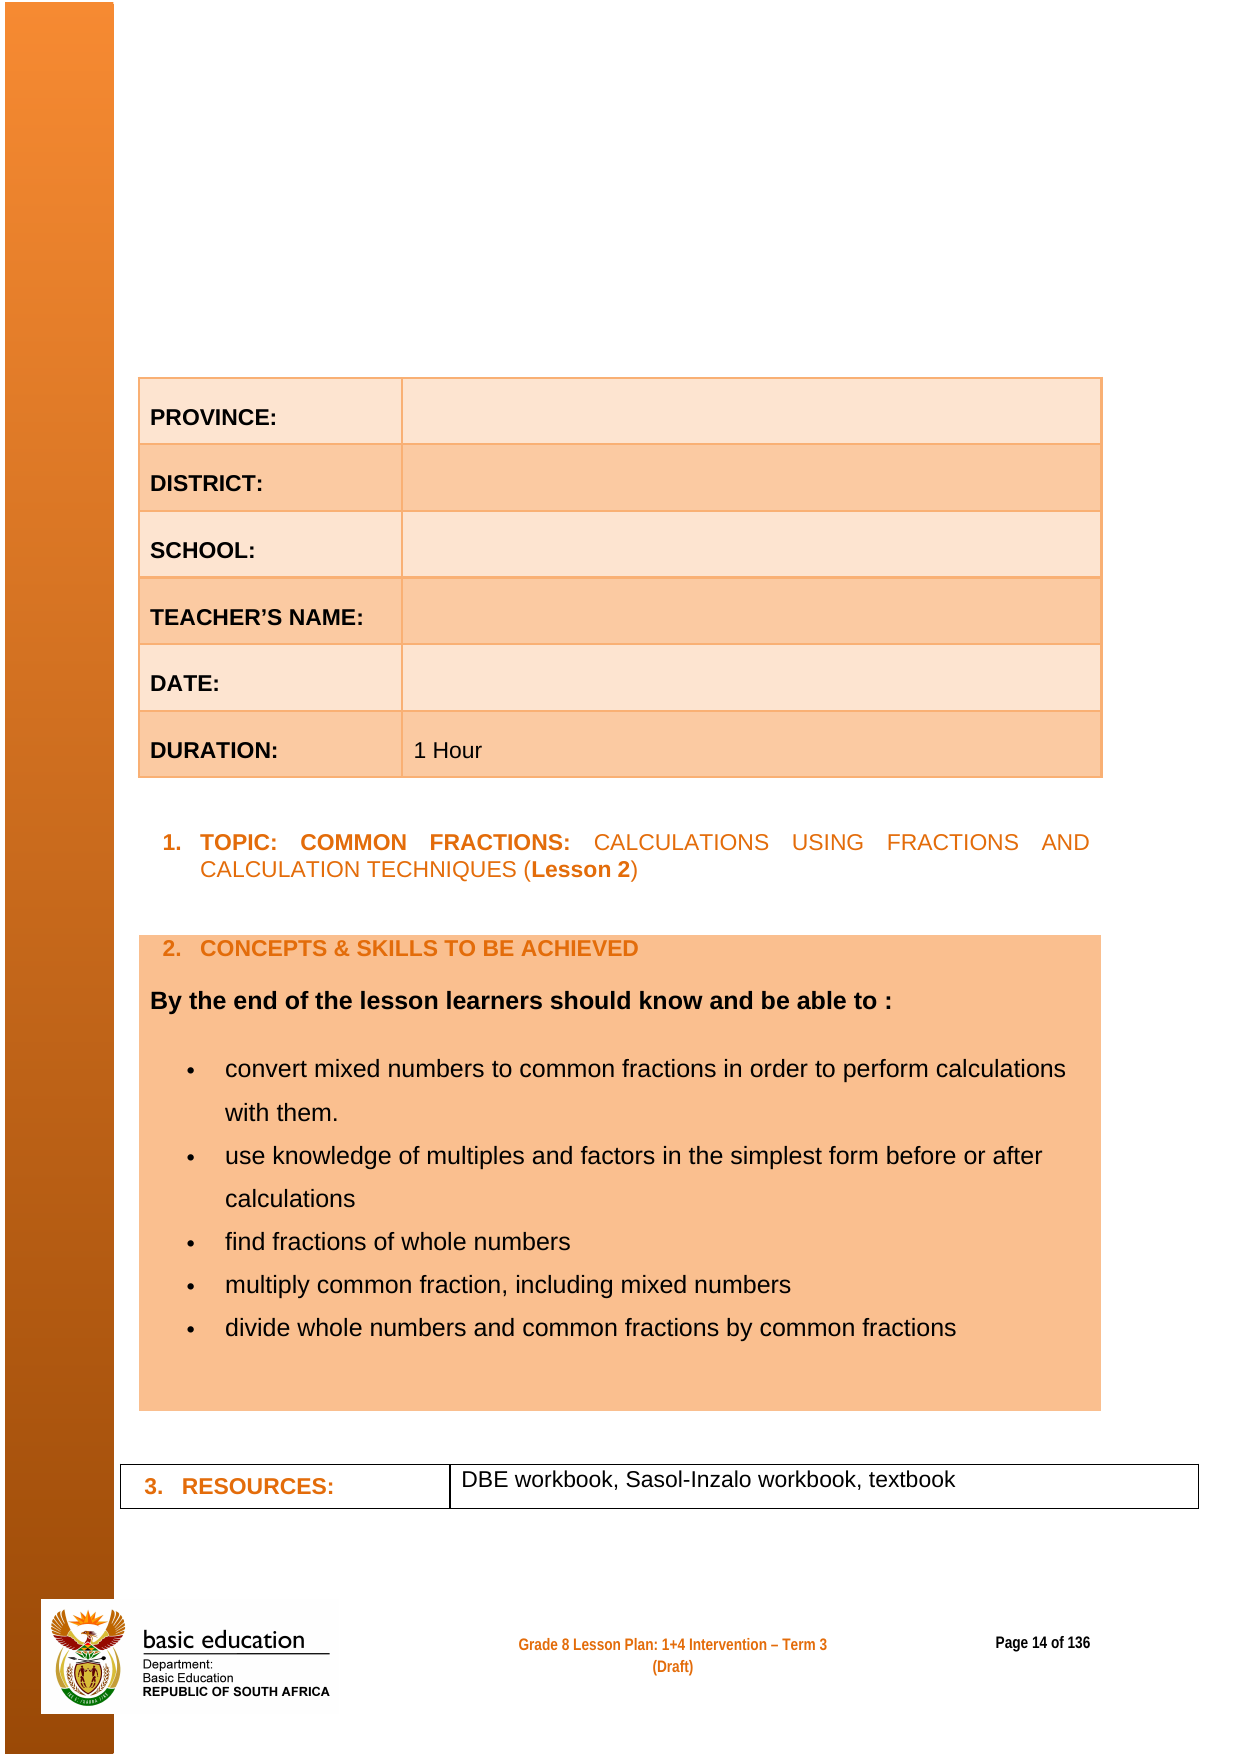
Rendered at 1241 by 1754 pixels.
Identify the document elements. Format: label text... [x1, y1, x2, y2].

table_cell [403, 579, 1100, 643]
table_cell TEACHER’S NAME: [140, 579, 401, 643]
table_header [403, 379, 1100, 443]
table_header PROVINCE: [140, 379, 401, 443]
table_header RESOURCES: [121, 1465, 449, 1508]
table_cell DISTRICT: [140, 445, 401, 510]
table_cell [403, 512, 1100, 576]
table_cell DURATION: [140, 712, 401, 776]
table_header TOPIC: COMMON FRACTIONS: CALCULATIONS USING FRACTIONS AND CALCULATION TECHNIQUES (Lesson 2) [139, 829, 1101, 882]
table_header DBE workbook, Sasol-Inzalo workbook, textbook [451, 1465, 1198, 1508]
table_cell SCHOOL: [140, 512, 401, 576]
table_cell [403, 645, 1100, 709]
picture [41, 1599, 339, 1714]
table_cell [403, 445, 1100, 510]
table_header CONCEPTS & SKILLS TO BE ACHIEVED By the end of the lesson learners should know and be able to : convert mixed numbers to common fractions in order to perform calculations with them. use knowledge of multiples and factors in the simplest form before or after calculations find fractions of whole numbers multiply common fraction, including mixed numbers divide whole numbers and common fractions by common fractions [139, 935, 1101, 1411]
table_cell 1 Hour [403, 712, 1100, 776]
table_cell DATE: [140, 645, 401, 709]
